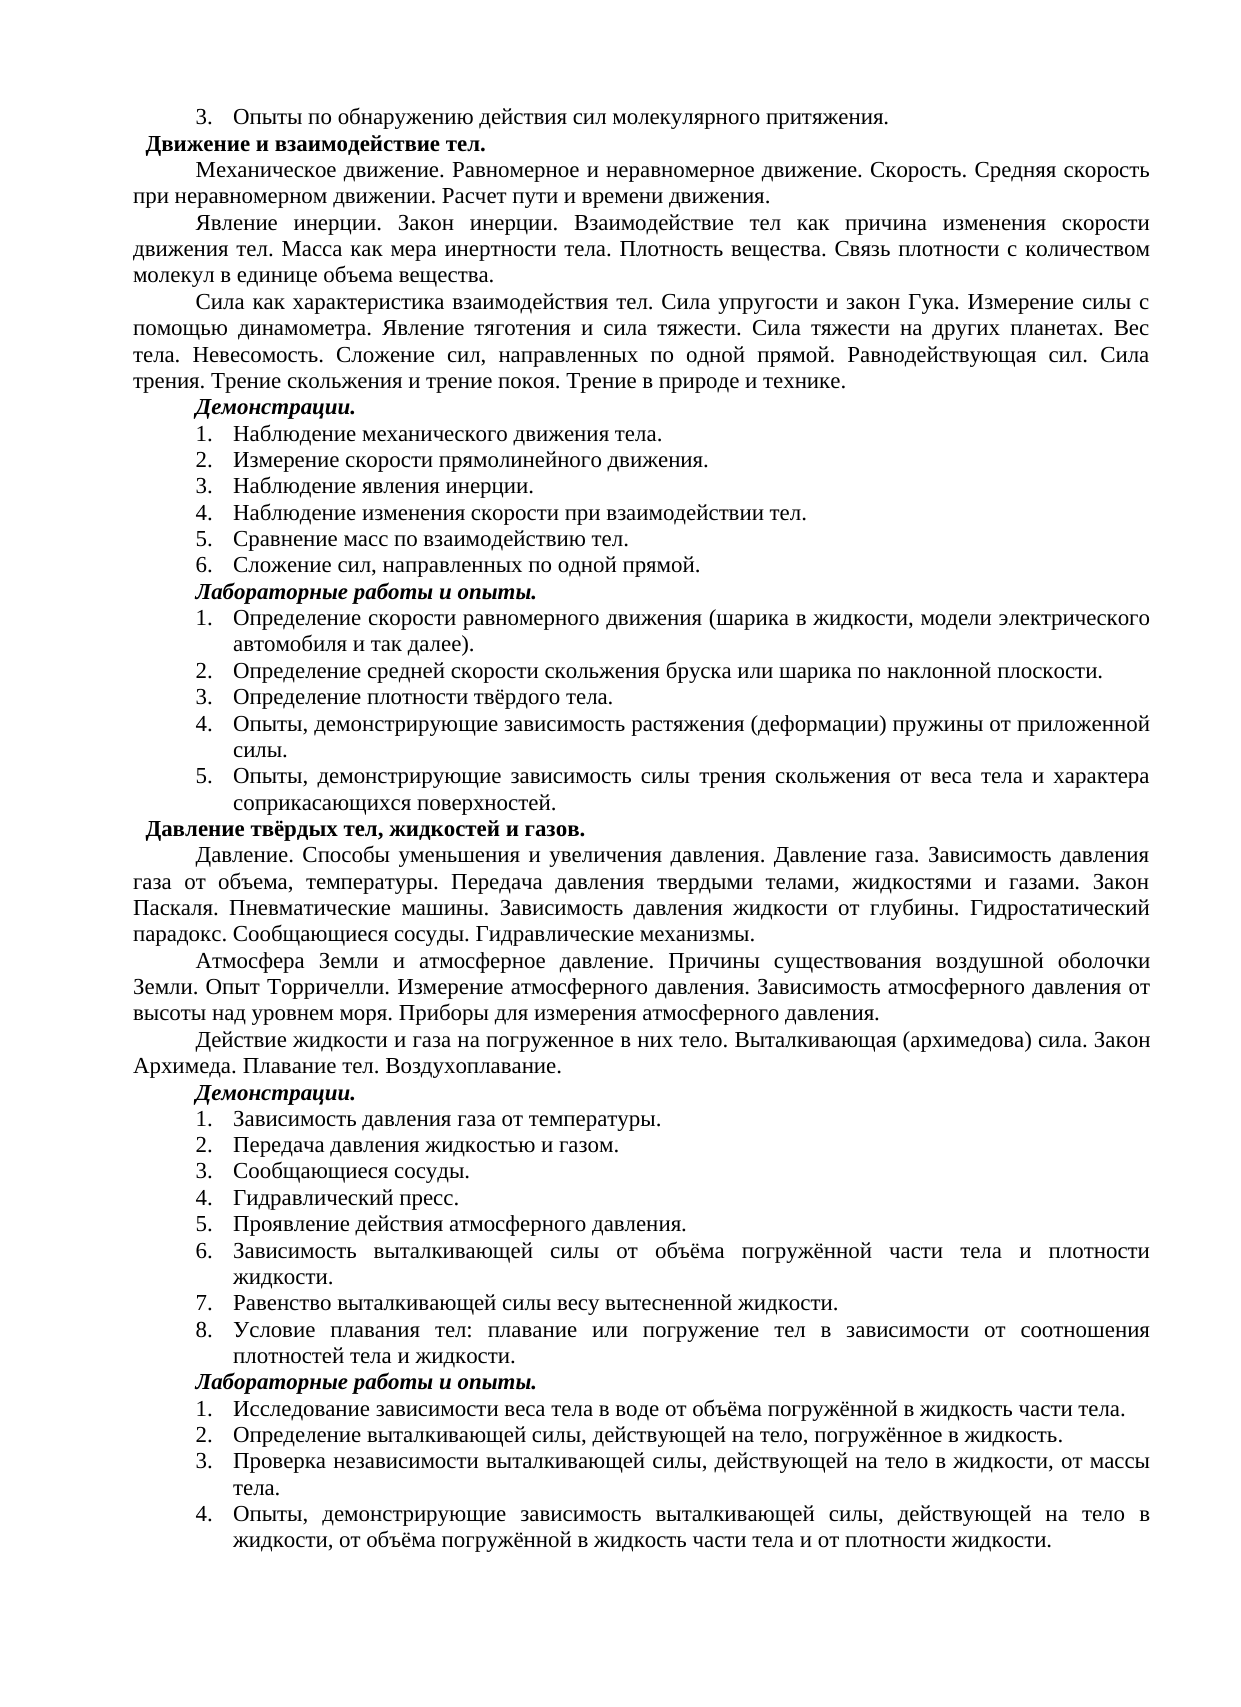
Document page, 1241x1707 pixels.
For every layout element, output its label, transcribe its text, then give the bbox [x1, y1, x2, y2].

list Передача давления жидкостью и газом. [195, 1131, 1152, 1158]
list Сложение сил, направленных по одной прямой. [195, 551, 1152, 578]
list Зависимость давления газа от температуры. [195, 1105, 1152, 1131]
list Равенство выталкивающей силы весу вытесненной жидкости. [195, 1289, 1152, 1316]
list Условие плавания тел: плавание или погружение тел в зависимости от соотношения плотностей тела и жидкости. [195, 1316, 1152, 1368]
text Действие жидкости и газа на погруженное в них тело. Выталкивающая (архимедова) сила. Закон Архимеда. Плавание тел. Воздухоплавание. [133, 1026, 1152, 1078]
text Движение и взаимодействие тел. [145, 130, 1152, 156]
list Определение выталкивающей силы, действующей на тело, погружённое в жидкость. [195, 1421, 1152, 1447]
list Опыты, демонстрирующие зависимость растяжения (деформации) пружины от приложенной силы. [195, 709, 1152, 762]
list Исследование зависимости веса тела в воде от объёма погружённой в жидкость части тела. [195, 1395, 1152, 1421]
list Измерение скорости прямолинейного движения. [195, 446, 1152, 472]
text Лабораторные работы и опыты. [133, 1368, 1152, 1395]
list Наблюдение явления инерции. [195, 472, 1152, 499]
list Наблюдение механического движения тела. [195, 420, 1152, 446]
list Определение средней скорости скольжения бруска или шарика по наклонной плоскости. [195, 657, 1152, 683]
list Наблюдение изменения скорости при взаимодействии тел. [195, 499, 1152, 525]
text Механическое движение. Равномерное и неравномерное движение. Скорость. Средняя скорость при неравномерном движении. Расчет пути и времени движения. [133, 156, 1152, 209]
text Сила как характеристика взаимодействия тел. Сила упругости и закон Гука. Измерение силы с помощью динамометра. Явление тяготения и сила тяжести. Сила тяжести на других планетах. Вес тела. Невесомость. Сложение сил, направленных по одной прямой. Равнодействующая сил. Сила трения. Трение скольжения и трение покоя. Трение в природе и технике. [133, 288, 1152, 393]
text Лабораторные работы и опыты. [133, 578, 1152, 604]
text Давление твёрдых тел, жидкостей и газов. [145, 815, 1152, 841]
list Опыты, демонстрирующие зависимость силы трения скольжения от веса тела и характера соприкасающихся поверхностей. [195, 762, 1152, 815]
text Демонстрации. [133, 393, 1152, 420]
text Давление. Способы уменьшения и увеличения давления. Давление газа. Зависимость давления газа от объема, температуры. Передача давления твердыми телами, жидкостями и газами. Закон Паскаля. Пневматические машины. Зависимость давления жидкости от глубины. Гидростатический парадокс. Сообщающиеся сосуды. Гидравлические механизмы. [133, 841, 1152, 947]
text Атмосфера Земли и атмосферное давление. Причины существования воздушной оболочки Земли. Опыт Торричелли. Измерение атмосферного давления. Зависимость атмосферного давления от высоты над уровнем моря. Приборы для измерения атмосферного давления. [133, 947, 1152, 1026]
list Определение плотности твёрдого тела. [195, 683, 1152, 709]
list Зависимость выталкивающей силы от объёма погружённой части тела и плотности жидкости. [195, 1237, 1152, 1289]
text Демонстрации. [133, 1078, 1152, 1105]
list Гидравлический пресс. [195, 1184, 1152, 1210]
list Сообщающиеся сосуды. [195, 1158, 1152, 1184]
list Проверка независимости выталкивающей силы, действующей на тело в жидкости, от массы тела. [195, 1447, 1152, 1500]
list Опыты, демонстрирующие зависимость выталкивающей силы, действующей на тело в жидкости, от объёма погружённой в жидкость части тела и от плотности жидкости. [195, 1500, 1152, 1553]
list Проявление действия атмосферного давления. [195, 1210, 1152, 1237]
text Явление инерции. Закон инерции. Взаимодействие тел как причина изменения скорости движения тел. Масса как мера инертности тела. Плотность вещества. Связь плотности с количеством молекул в единице объема вещества. [133, 209, 1152, 288]
list Опыты по обнаружению действия сил молекулярного притяжения. [195, 103, 1152, 130]
list Сравнение масс по взаимодействию тел. [195, 525, 1152, 551]
list Определение скорости равномерного движения (шарика в жидкости, модели электрического автомобиля и так далее). [195, 604, 1152, 657]
